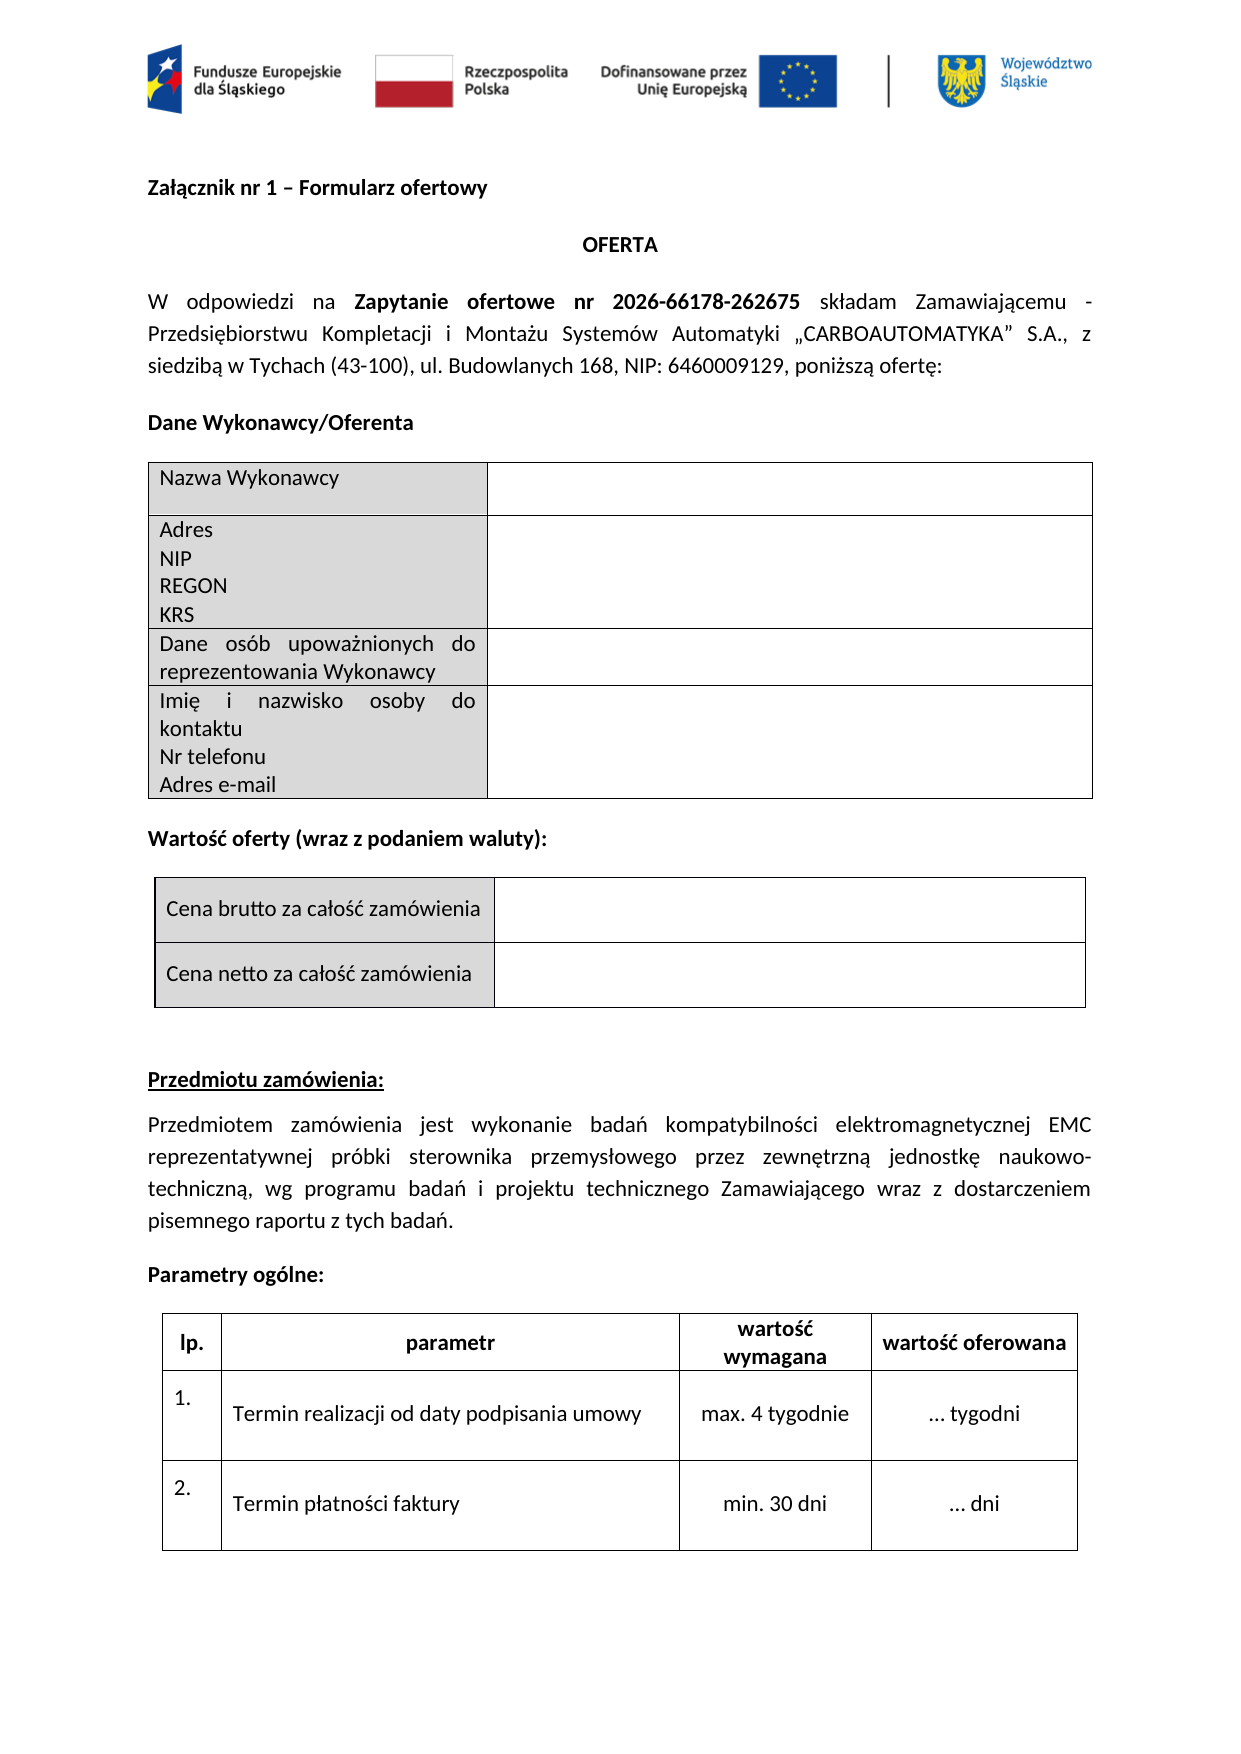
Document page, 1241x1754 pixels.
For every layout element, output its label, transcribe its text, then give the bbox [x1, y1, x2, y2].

text Dane Wykonawcy/Oferenta [148, 408, 1093, 437]
table_header Cena brutto za całość zamówienia [156, 878, 494, 942]
table_header wartość wymagana [680, 1314, 871, 1370]
table_cell [488, 516, 1092, 628]
table_cell … dni [872, 1461, 1077, 1550]
table_cell [163, 1461, 221, 1550]
table_cell Cena netto za całość zamówienia [156, 943, 494, 1007]
table_header lp. [163, 1314, 221, 1370]
table_cell Imię i nazwisko osoby do kontaktu Nr telefonu Adres e-mail [149, 686, 487, 798]
text Załącznik nr 1 – Formularz ofertowy [148, 173, 1093, 201]
table_cell … tygodni [872, 1371, 1077, 1460]
table_header wartość oferowana [872, 1314, 1077, 1370]
table_cell min. 30 dni [680, 1461, 871, 1550]
picture [147, 44, 1092, 114]
table_cell [163, 1371, 221, 1460]
table_header Nazwa Wykonawcy [149, 463, 487, 514]
text OFERTA [148, 230, 1093, 258]
table_cell [488, 686, 1092, 798]
table_cell Termin płatności faktury [222, 1461, 679, 1550]
table_cell Termin realizacji od daty podpisania umowy [222, 1371, 679, 1460]
table_cell Adres NIP REGON KRS [149, 516, 487, 628]
table_cell max. 4 tygodnie [680, 1371, 871, 1460]
text Wartość oferty (wraz z podaniem waluty): [148, 824, 1093, 852]
text Przedmiotem zamówienia jest wykonanie badań kompatybilności elektromagnetycznej EMC reprezentatywnej próbki sterownika przemysłowego przez zewnętrzną jednostkę naukowo-techniczną, wg programu badań i projektu technicznego Zamawiającego wraz z dostarczeniem pisemnego raportu z tych badań. [148, 1110, 1093, 1235]
table_cell Dane osób upoważnionych do reprezentowania Wykonawcy [149, 629, 487, 685]
text Przedmiotu zamówienia: [148, 1065, 1093, 1093]
table_cell [495, 943, 1085, 1007]
text W odpowiedzi na Zapytanie ofertowe nr 2026-66178-262675 składam Zamawiającemu - Przedsiębiorstwu Kompletacji i Montażu Systemów Automatyki „CARBOAUTOMATYKA” S.A., z siedzibą w Tychach (43-100), ul. Budowlanych 168, NIP: 6460009129, poniższą ofertę: [148, 287, 1093, 379]
text Parametry ogólne: [148, 1260, 1093, 1288]
table_header [495, 878, 1085, 942]
table_header [488, 463, 1092, 514]
table_cell [488, 629, 1092, 685]
table_header parametr [222, 1314, 679, 1370]
